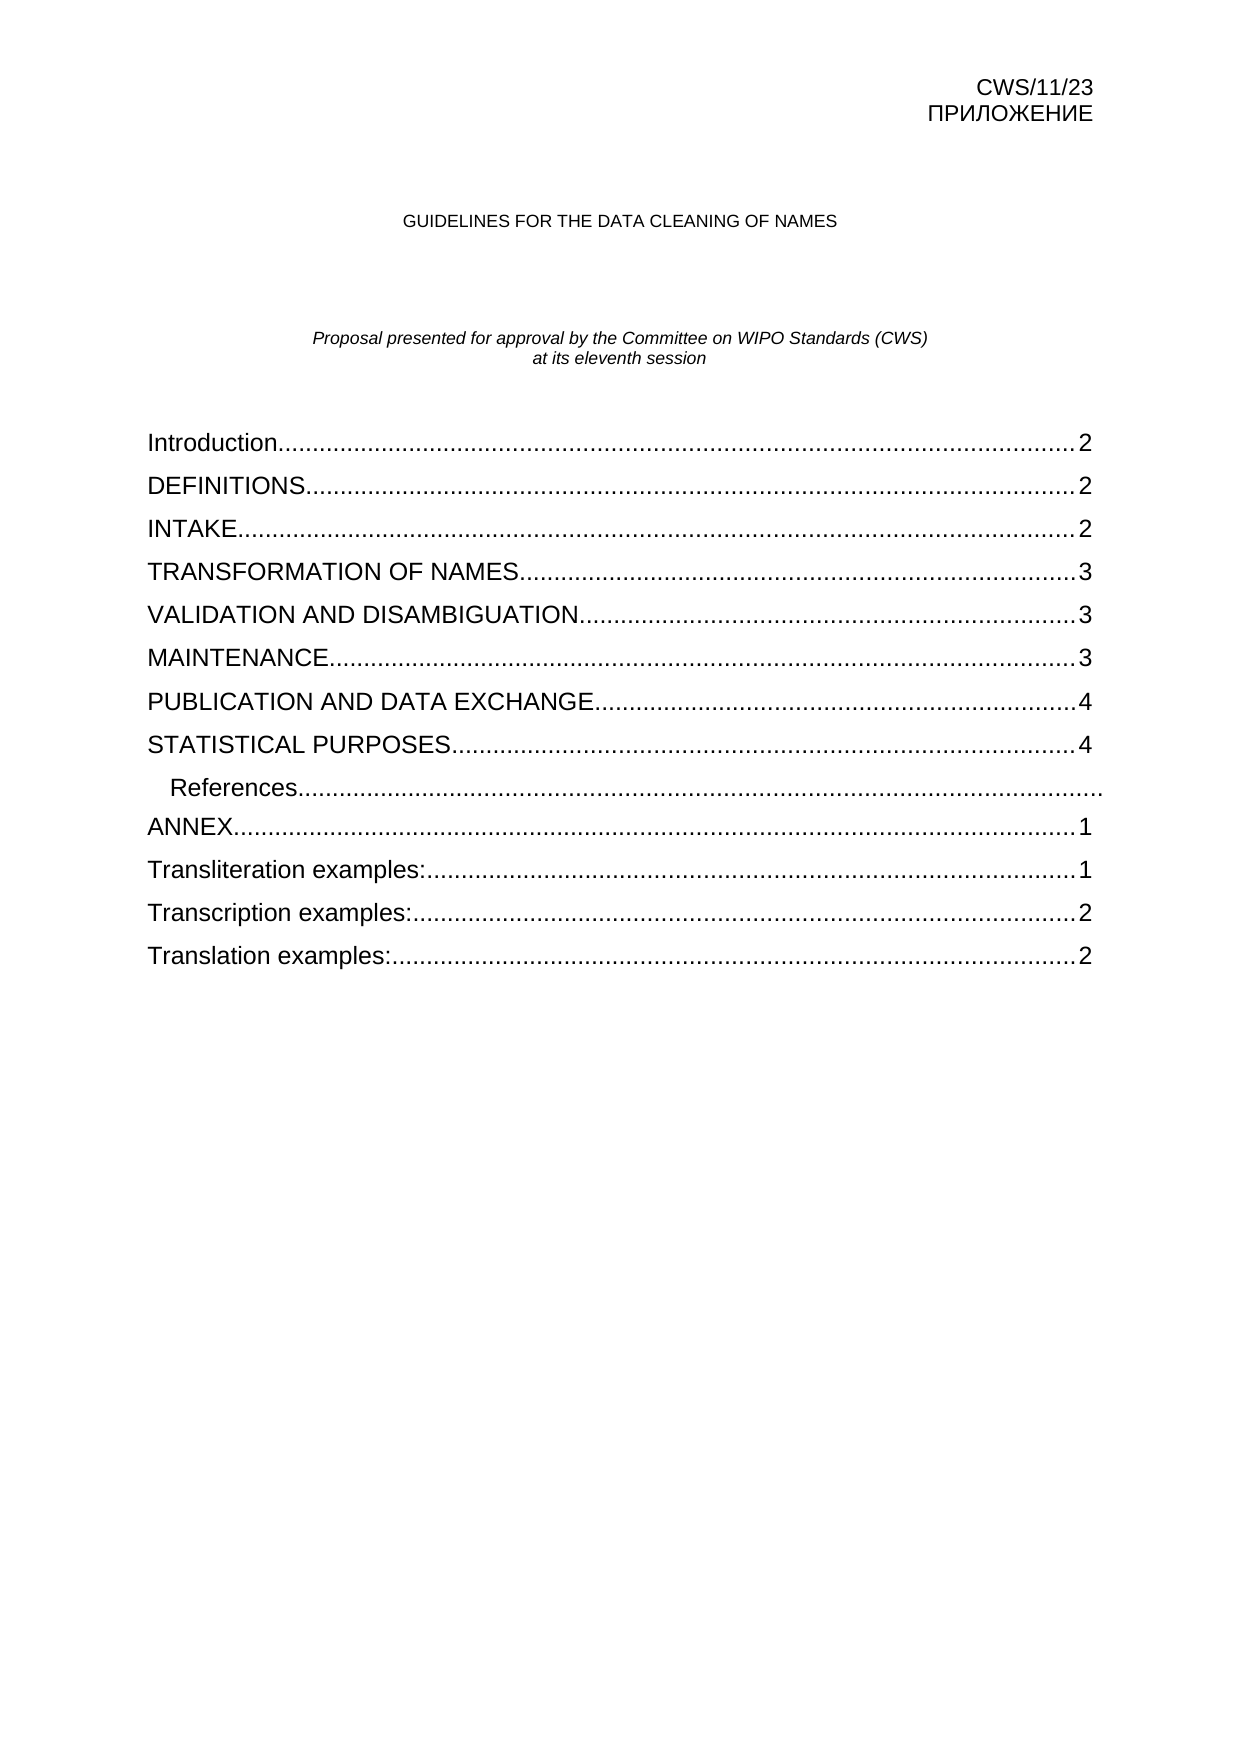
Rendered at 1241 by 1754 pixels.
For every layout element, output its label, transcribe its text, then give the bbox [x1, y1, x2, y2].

text Proposal presented for approval by the Committee on WIPO Standards (CWS) [147, 328, 1093, 348]
text at its eleventh session [147, 348, 1093, 368]
title GUIDELINES FOR THE DATA CLEANING OF NAMES [339, 211, 901, 231]
